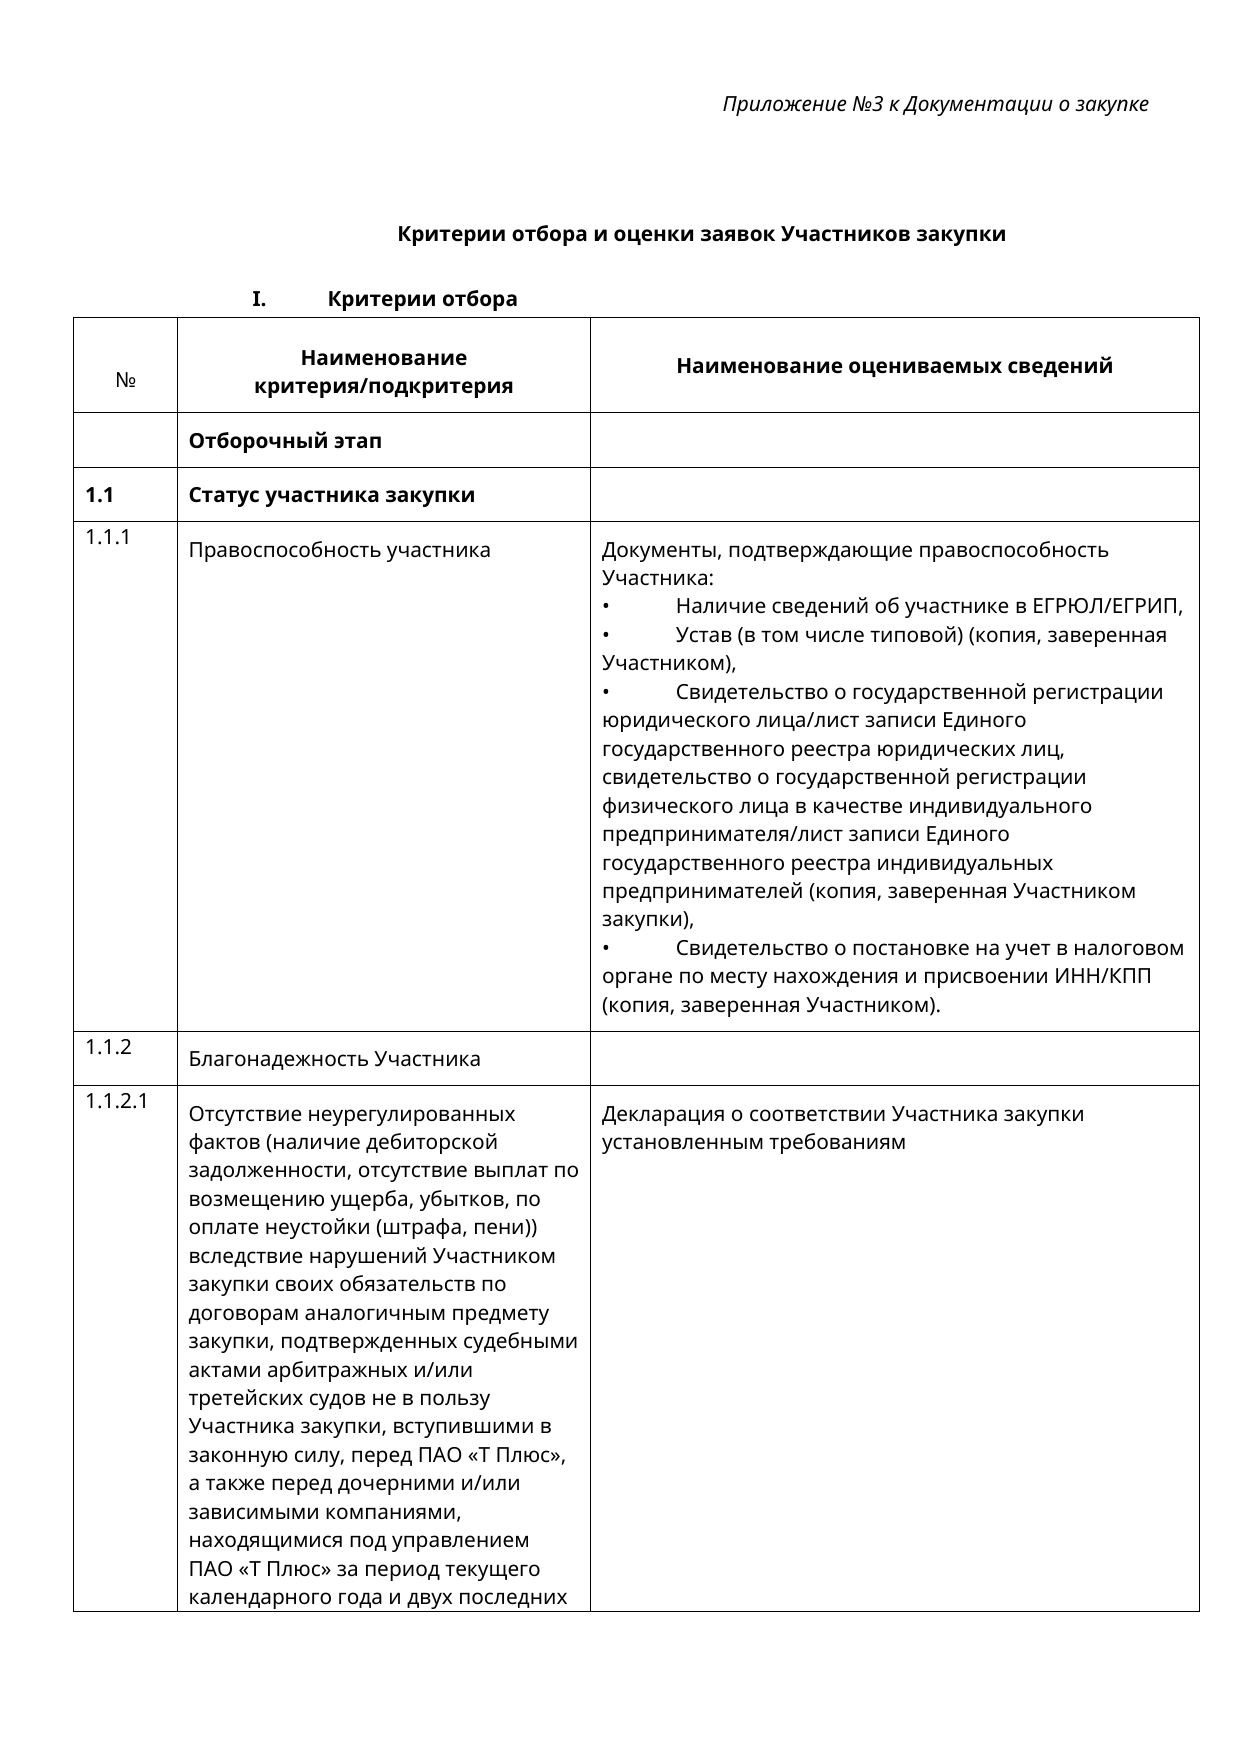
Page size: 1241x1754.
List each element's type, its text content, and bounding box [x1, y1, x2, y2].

table_cell 1.1.2.1 [74, 1086, 177, 1611]
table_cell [178, 1086, 590, 1611]
list Критерии отбора и оценки заявок Участников закупки [252, 219, 1152, 247]
list Критерии отбора [252, 284, 1152, 313]
table_cell Отборочный этап [178, 413, 590, 467]
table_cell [591, 1086, 1199, 1611]
table_cell [591, 468, 1199, 521]
table_cell 1.1.2 [74, 1032, 177, 1085]
table_header Наименование критерия/подкритерия [178, 318, 590, 412]
list Приложение №3 к Документации о закупке [252, 89, 1152, 117]
table_cell Правоспособность участника [178, 522, 590, 1031]
table_cell [74, 413, 177, 467]
table_cell [591, 413, 1199, 467]
table_cell Статус участника закупки [178, 468, 590, 521]
table_cell 1.1.1 [74, 522, 177, 1031]
table_header № [74, 318, 177, 412]
table_cell Благонадежность Участника [178, 1032, 590, 1085]
table_cell 1.1 [74, 468, 177, 521]
table_cell [591, 1032, 1199, 1085]
table_header Наименование оцениваемых сведений [591, 318, 1199, 412]
table_cell Документы, подтверждающие правоспособность Участника: • Наличие сведений об участнике в ЕГРЮЛ/ЕГРИП, • Устав (в том числе типовой) (копия, заверенная Участником), • Свидетельство о государственной регистрации юридического лица/лист записи Единого государственного реестра юридических лиц, свидетельство о государственной регистрации физического лица в качестве индивидуального предпринимателя/лист записи Единого государственного реестра индивидуальных предпринимателей (копия, заверенная Участником закупки), • Свидетельство о постановке на учет в налоговом органе по месту нахождения и присвоении ИНН/КПП (копия, заверенная Участником). [591, 522, 1199, 1031]
